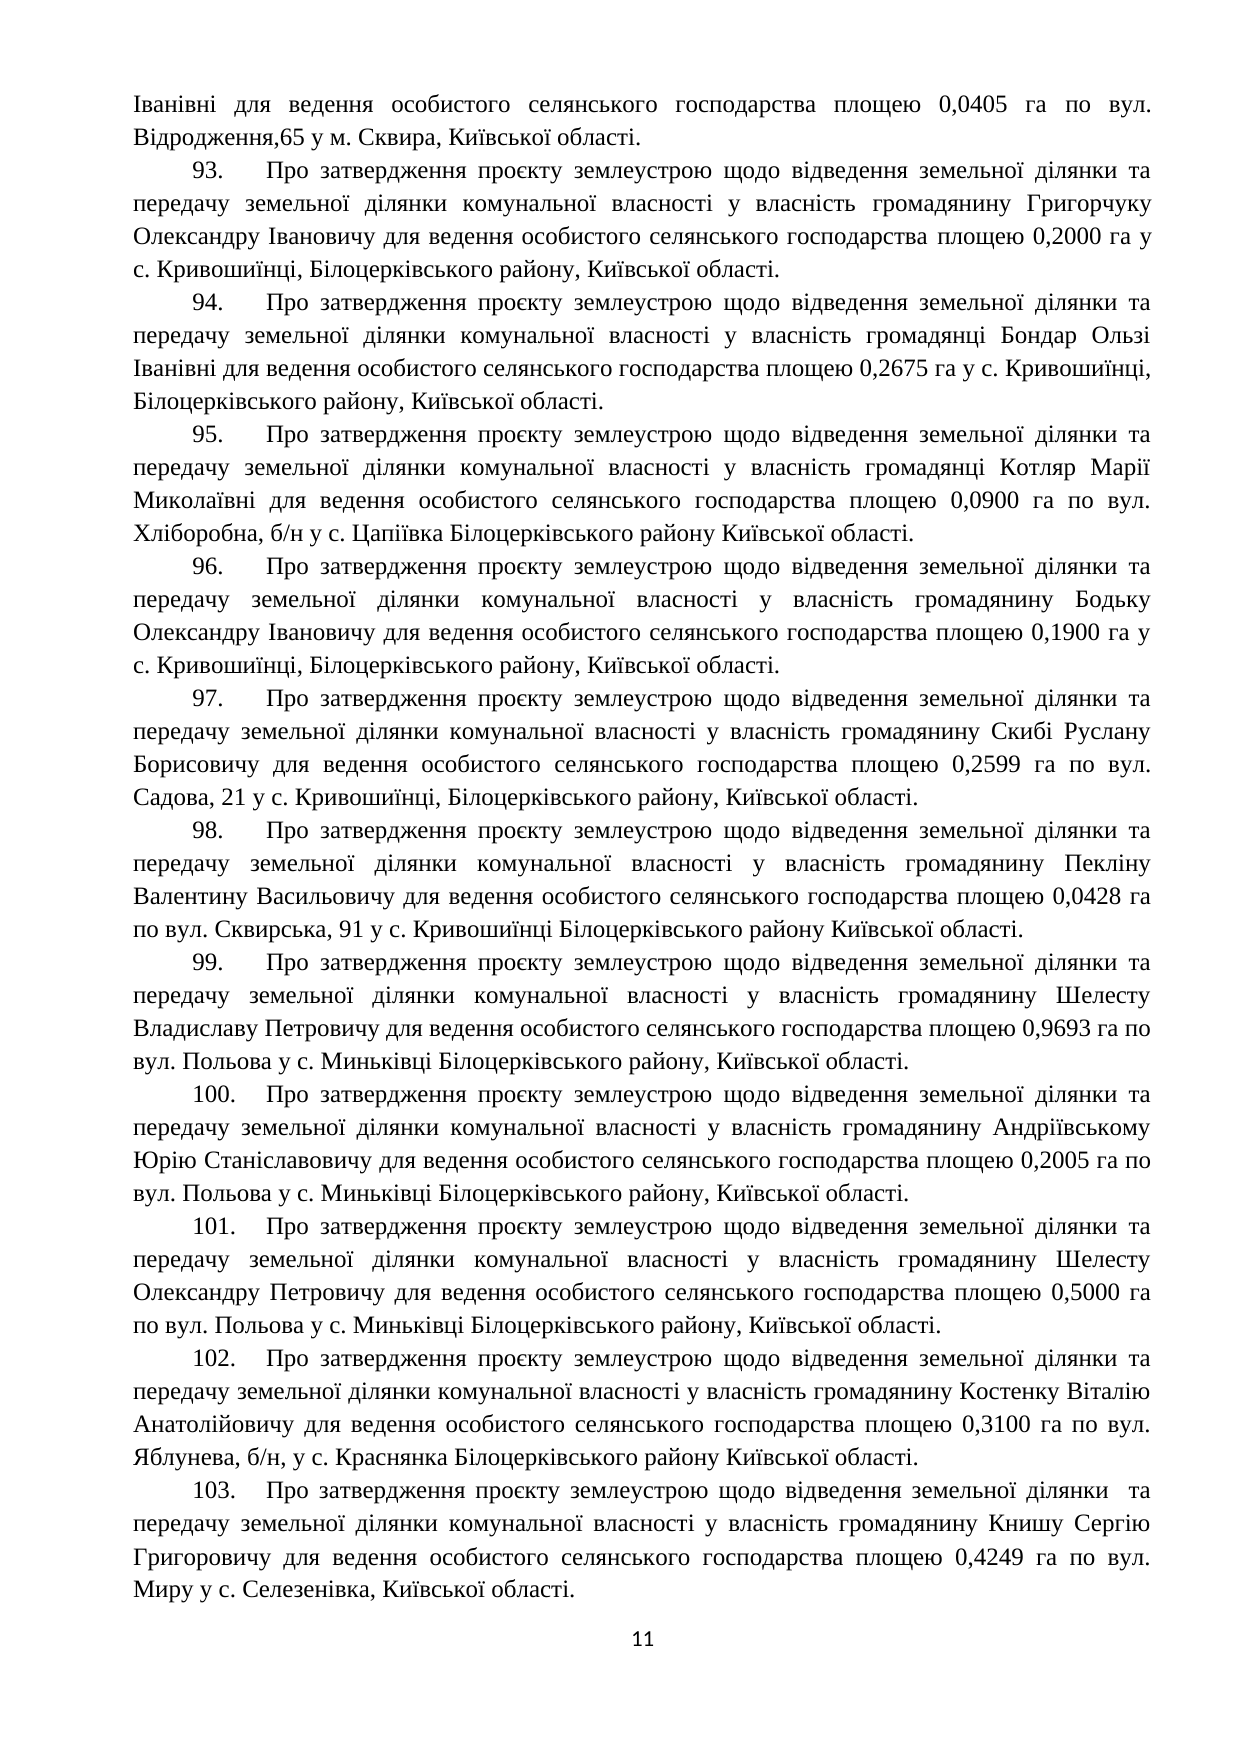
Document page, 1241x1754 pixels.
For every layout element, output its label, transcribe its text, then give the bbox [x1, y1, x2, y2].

list Про затвердження проєкту землеустрою щодо відведення земельної ділянки та передачу земельної ділянки комунальної власності у власність громадянину Пекліну Валентину Васильовичу для ведення особистого селянського господарства площею 0,0428 га по вул. Сквирська, 91 у с. Кривошиїнці Білоцерківського району Київської області. [133, 815, 1152, 943]
list Про затвердження проєкту землеустрою щодо відведення земельної ділянки та передачу земельної ділянки комунальної власності у власність громадянину Григорчуку Олександру Івановичу для ведення особистого селянського господарства площею 0,2000 га у с. Кривошиїнці, Білоцерківського району, Київської області. [133, 155, 1152, 282]
list Про затвердження проєкту землеустрою щодо відведення земельної ділянки та передачу земельної ділянки комунальної власності у власність громадянину Костенку Віталію Анатолійовичу для ведення особистого селянського господарства площею 0,3100 га по вул. Яблунева, б/н, у с. Краснянка Білоцерківського району Київської області. [133, 1343, 1152, 1471]
list Про затвердження проєкту землеустрою щодо відведення земельної ділянки та передачу земельної ділянки комунальної власності у власність громадянці Бондар Ользі Іванівні для ведення особистого селянського господарства площею 0,2675 га у с. Кривошиїнці, Білоцерківського району, Київської області. [133, 287, 1152, 414]
list Про затвердження проєкту землеустрою щодо відведення земельної ділянки та передачу земельної ділянки комунальної власності у власність громадянину Шелесту Олександру Петровичу для ведення особистого селянського господарства площею 0,5000 га по вул. Польова у с. Миньківці Білоцерківського району, Київської області. [133, 1211, 1152, 1339]
list Про затвердження проєкту землеустрою щодо відведення земельної ділянки та передачу земельної ділянки комунальної власності у власність громадянину Шелесту Владиславу Петровичу для ведення особистого селянського господарства площею 0,9693 га по вул. Польова у с. Миньківці Білоцерківського району, Київської області. [133, 947, 1152, 1075]
list Про затвердження проєкту землеустрою щодо відведення земельної ділянки та передачу земельної ділянки комунальної власності у власність громадянину Скибі Руслану Борисовичу для ведення особистого селянського господарства площею 0,2599 га по вул. Садова, 21 у с. Кривошиїнці, Білоцерківського району, Київської області. [133, 683, 1152, 811]
list Про затвердження проєкту землеустрою щодо відведення земельної ділянки та передачу земельної ділянки комунальної власності у власність громадянці Котляр Марії Миколаївні для ведення особистого селянського господарства площею 0,0900 га по вул. Хліборобна, б/н у с. Цапіївка Білоцерківського району Київської області. [133, 419, 1152, 547]
list Про затвердження проєкту землеустрою щодо відведення земельної ділянки та передачу земельної ділянки комунальної власності у власність громадянину Бодьку Олександру Івановичу для ведення особистого селянського господарства площею 0,1900 га у с. Кривошиїнці, Білоцерківського району, Київської області. [133, 551, 1152, 679]
list Про затвердження проєкту землеустрою щодо відведення земельної ділянки та передачу земельної ділянки комунальної власності у власність громадянину Книшу Сергію Григоровичу для ведення особистого селянського господарства площею 0,4249 га по вул. Миру у с. Селезенівка, Київської області. [133, 1476, 1152, 1603]
list Про затвердження проєкту землеустрою щодо відведення земельної ділянки та передачу земельної ділянки комунальної власності у власність громадянину Андріївському Юрію Станіславовичу для ведення особистого селянського господарства площею 0,2005 га по вул. Польова у с. Миньківці Білоцерківського району, Київської області. [133, 1079, 1152, 1207]
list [133, 89, 1152, 150]
